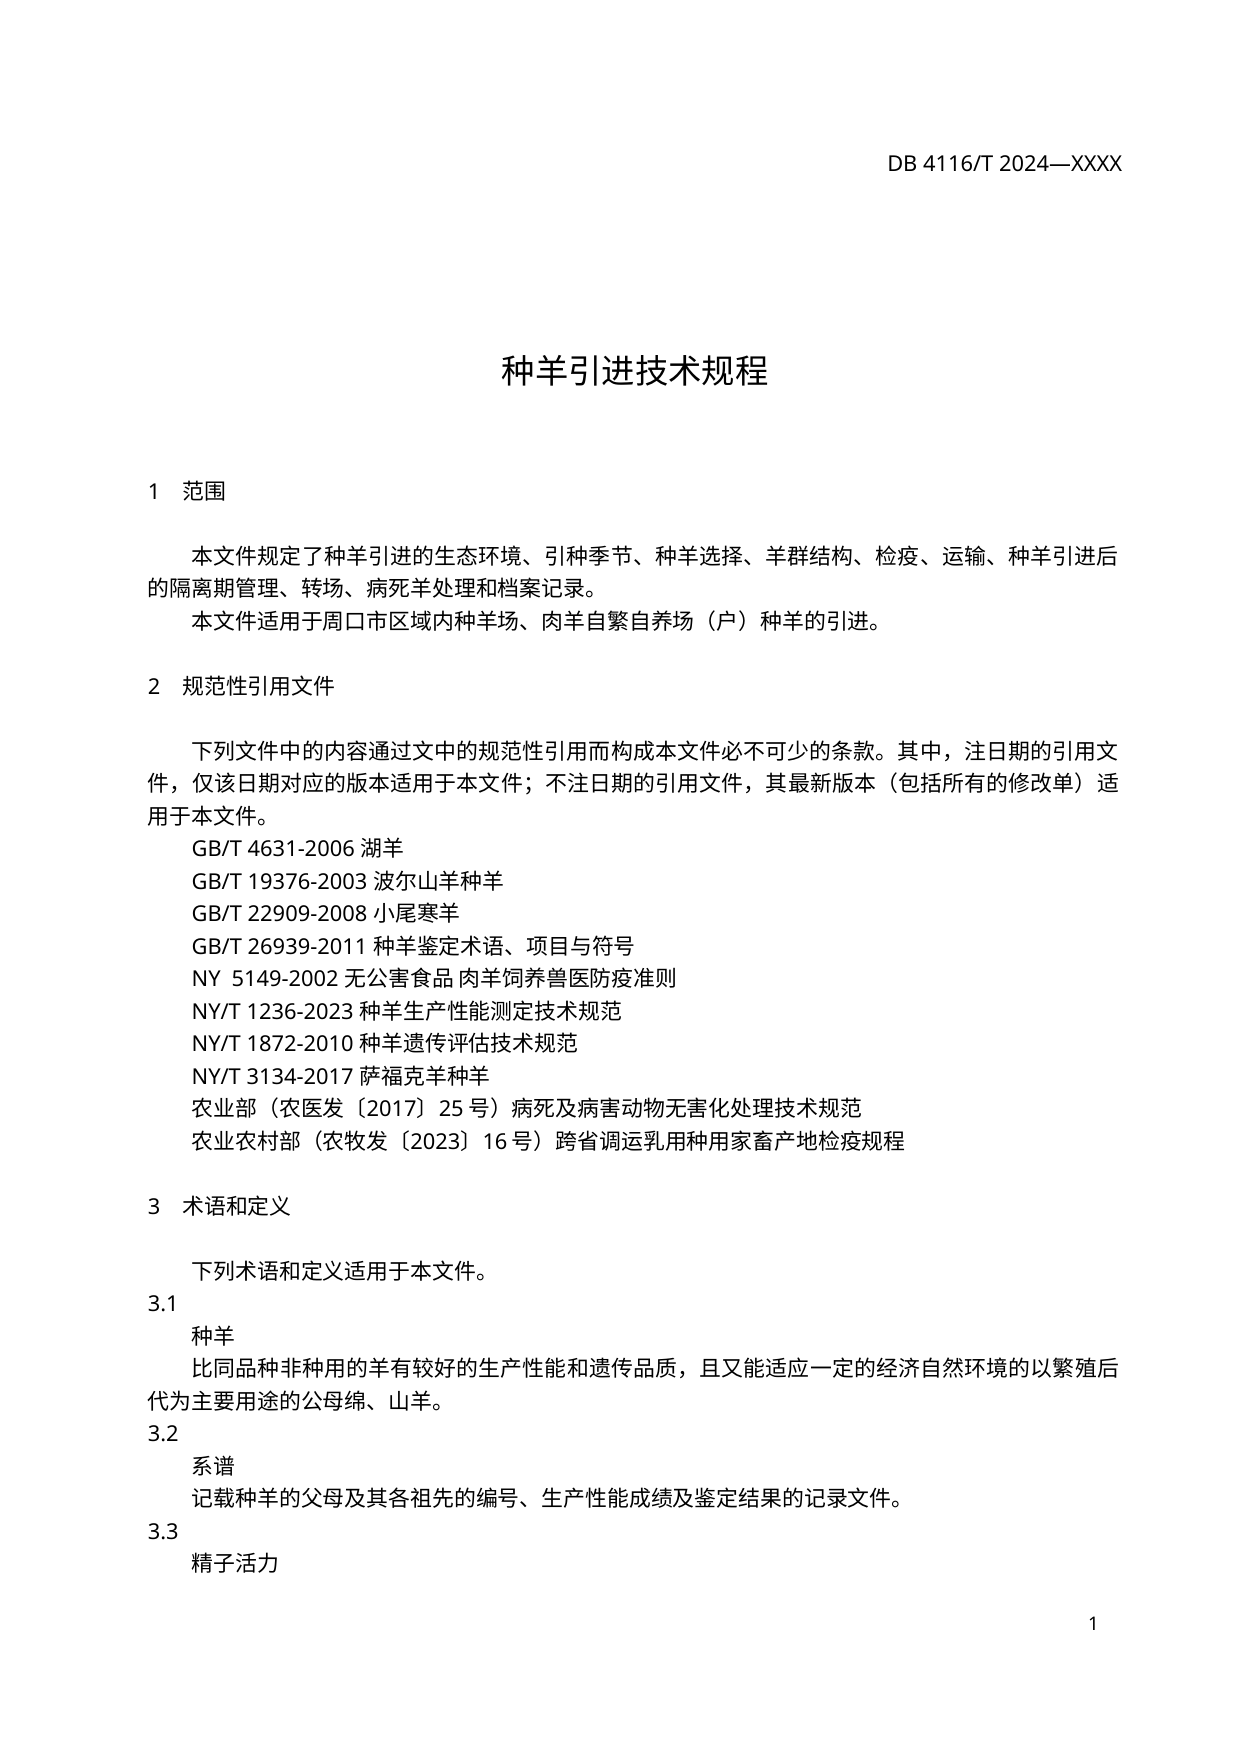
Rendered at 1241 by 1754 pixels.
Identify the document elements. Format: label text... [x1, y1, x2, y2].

text 术语和定义 [148, 1188, 1122, 1221]
text NY 5149-2002 无公害食品 肉羊饲养兽医防疫准则 [148, 961, 1122, 993]
text GB/T 4631-2006 湖羊 [148, 831, 1122, 863]
text 种羊 [148, 1286, 1122, 1351]
text GB/T 22909-2008 小尾寒羊 [148, 896, 1122, 928]
list 系谱 记载种羊的父母及其各祖先的编号、生产性能成绩及鉴定结果的记录文件。 [191, 1448, 1122, 1513]
text 本文件适用于周口市区域内种羊场、肉羊自繁自养场（户）种羊的引进。 [148, 603, 1122, 636]
text NY/T 1872-2010 种羊遗传评估技术规范 [148, 1026, 1122, 1058]
text 范围 [148, 473, 1122, 506]
text 农业农村部（农牧发〔2023〕16号）跨省调运乳用种用家畜产地检疫规程 [148, 1123, 1122, 1156]
text GB/T 26939-2011 种羊鉴定术语、项目与符号 [148, 928, 1122, 961]
text 比同品种非种用的羊有较好的生产性能和遗传品质，且又能适应一定的经济自然环境的以繁殖后代为主要用途的公母绵、山羊。 [148, 1351, 1122, 1416]
text 规范性引用文件 [148, 668, 1122, 701]
text 农业部（农医发〔2017〕25号）病死及病害动物无害化处理技术规范 [148, 1091, 1122, 1123]
text 精子活力 [148, 1513, 1122, 1578]
text NY/T 3134-2017 萨福克羊种羊 [148, 1058, 1122, 1091]
text 本文件规定了种羊引进的生态环境、引种季节、种羊选择、羊群结构、检疫、运输、种羊引进后的隔离期管理、转场、病死羊处理和档案记录。 [148, 538, 1122, 603]
text NY/T 1236-2023 种羊生产性能测定技术规范 [148, 993, 1122, 1026]
text GB/T 19376-2003 波尔山羊种羊 [148, 863, 1122, 896]
